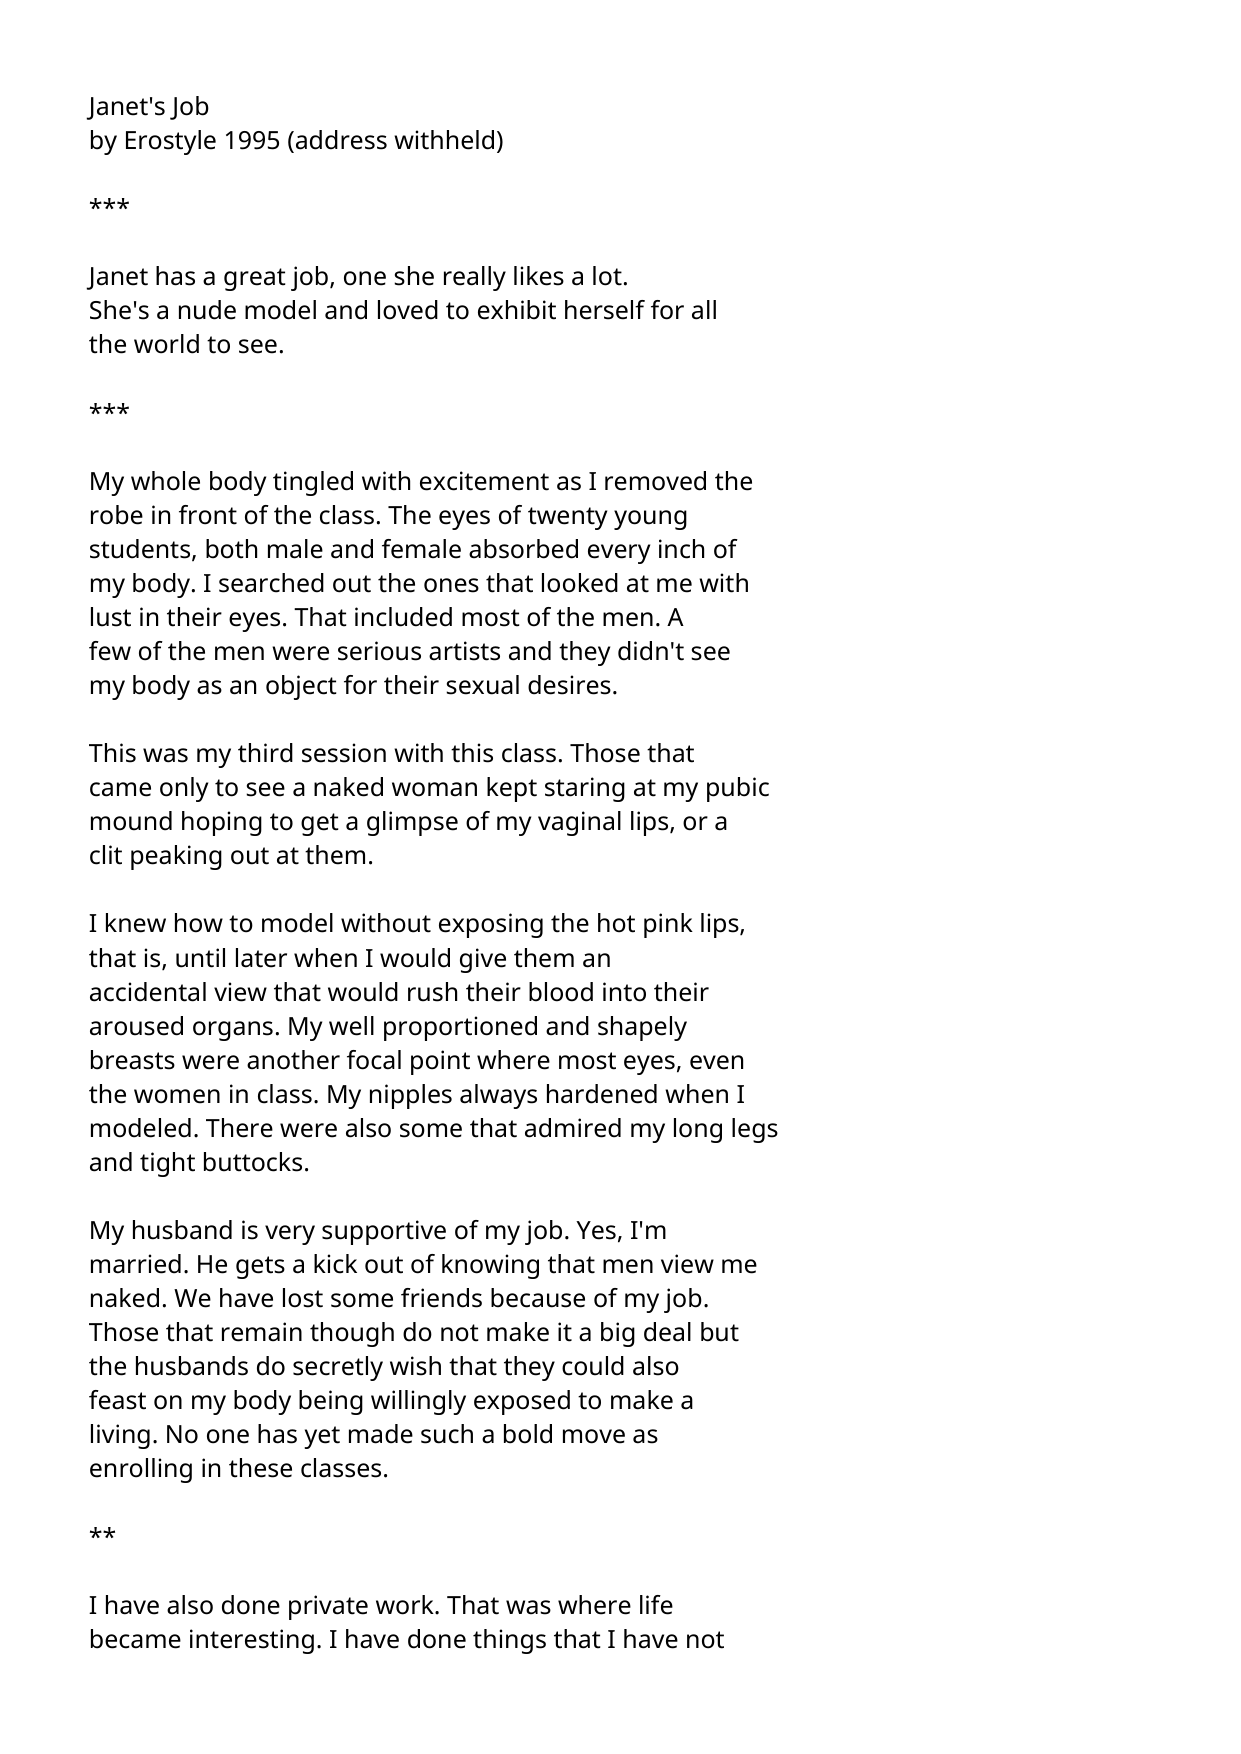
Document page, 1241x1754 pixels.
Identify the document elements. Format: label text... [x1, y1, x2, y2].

text naked. We have lost some friends because of my job. [89, 1281, 1152, 1315]
text Janet's Job [89, 89, 1152, 123]
text married. He gets a kick out of knowing that men view me [89, 1247, 1152, 1281]
text enrolling in these classes. [89, 1451, 1152, 1485]
text the husbands do secretly wish that they could also [89, 1349, 1152, 1383]
text clit peaking out at them. [89, 838, 1152, 872]
text mound hoping to get a glimpse of my vaginal lips, or a [89, 804, 1152, 838]
text ** [89, 1519, 1152, 1553]
text modeled. There were also some that admired my long legs [89, 1111, 1152, 1144]
text my body. I searched out the ones that looked at me with [89, 566, 1152, 599]
text breasts were another focal point where most eyes, even [89, 1042, 1152, 1076]
text few of the men were serious artists and they didn't see [89, 634, 1152, 668]
text by Erostyle 1995 (address withheld) [89, 123, 1152, 157]
text This was my third session with this class. Those that [89, 736, 1152, 770]
text My husband is very supportive of my job. Yes, I'm [89, 1213, 1152, 1247]
text She's a nude model and loved to exhibit herself for all [89, 293, 1152, 327]
text and tight buttocks. [89, 1144, 1152, 1179]
text accidental view that would rush their blood into their [89, 974, 1152, 1008]
text I knew how to model without exposing the hot pink lips, [89, 906, 1152, 940]
text that is, until later when I would give them an [89, 940, 1152, 974]
text I have also done private work. That was where life [89, 1587, 1152, 1621]
text *** [89, 395, 1152, 429]
text came only to see a naked woman kept staring at my pubic [89, 770, 1152, 804]
text the women in class. My nipples always hardened when I [89, 1076, 1152, 1111]
text became interesting. I have done things that I have not [89, 1621, 1152, 1656]
text My whole body tingled with excitement as I removed the [89, 463, 1152, 497]
text Those that remain though do not make it a big deal but [89, 1315, 1152, 1349]
text robe in front of the class. The eyes of twenty young [89, 497, 1152, 531]
text the world to see. [89, 327, 1152, 361]
text students, both male and female absorbed every inch of [89, 531, 1152, 566]
text living. No one has yet made such a bold move as [89, 1417, 1152, 1451]
text aroused organs. My well proportioned and shapely [89, 1008, 1152, 1042]
text my body as an object for their sexual desires. [89, 668, 1152, 702]
text Janet has a great job, one she really likes a lot. [89, 259, 1152, 293]
text feast on my body being willingly exposed to make a [89, 1383, 1152, 1417]
text *** [89, 191, 1152, 225]
text lust in their eyes. That included most of the men. A [89, 599, 1152, 634]
